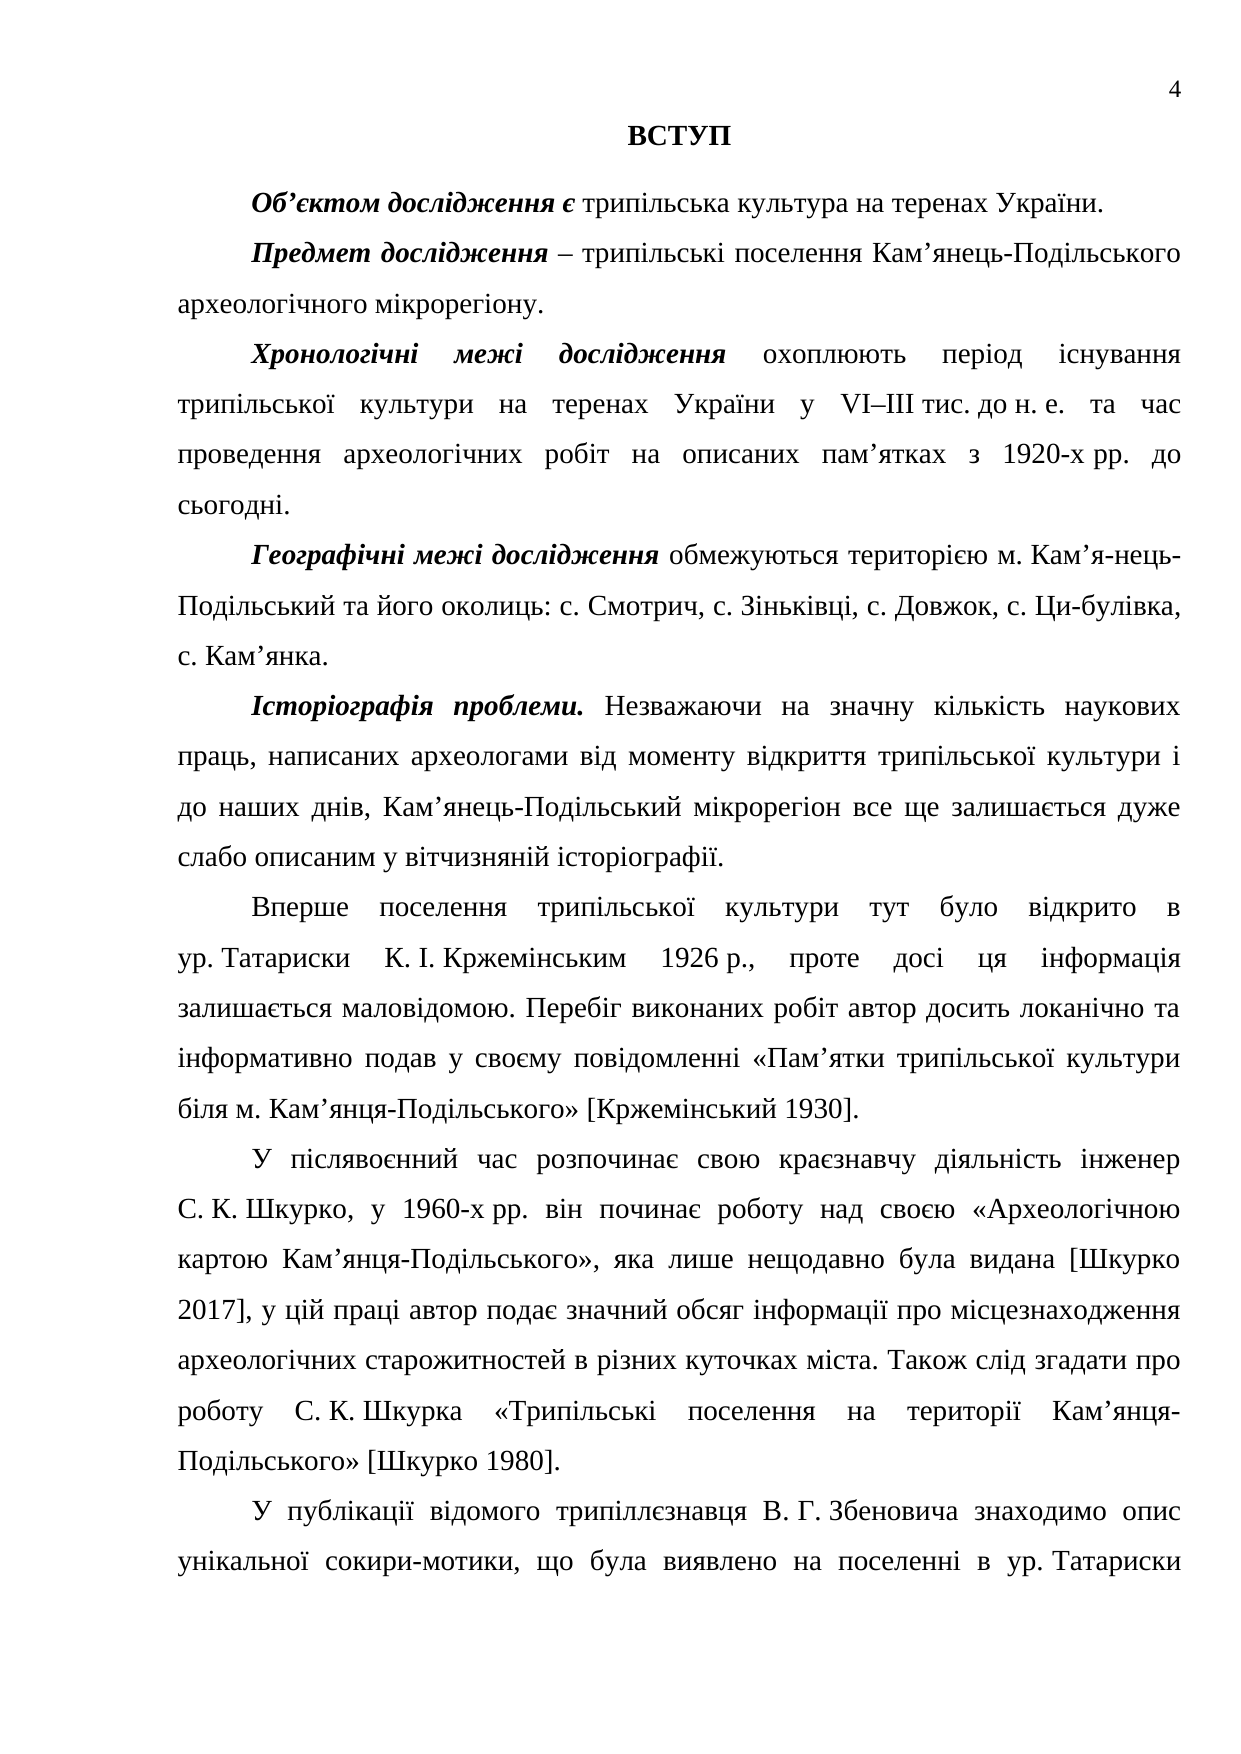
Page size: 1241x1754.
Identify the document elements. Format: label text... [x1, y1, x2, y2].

text ВСТУП [177, 118, 1181, 152]
text Об’єктом дослідження є трипільська культура на теренах України. [177, 185, 1181, 219]
text Предмет дослідження – трипільські поселення Кам’янець-Подільського археологічного мікрорегіону. [177, 235, 1181, 319]
text Географічні межі дослідження обмежуються територією м. Кам’я-нець-Подільський та його околиць: с. Смотрич, с. Зіньківці, с. Довжок, с. Ци-булівка, с. Кам’янка. [177, 537, 1181, 671]
text У післявоєнний час розпочинає свою краєзнавчу діяльність інженер С. К. Шкурко, у 1960-х рр. він починає роботу над своєю «Археологічною картою Кам’янця-Подільського», яка лише нещодавно була видана [Шкурко 2017], у цій праці автор подає значний обсяг інформації про місцезнаходження археологічних старожитностей в різних куточках міста. Також слід згадати про роботу С. К. Шкурка «Трипільські поселення на території Кам’янця-Подільського» [Шкурко 1980]. [177, 1141, 1181, 1476]
text Історіографія проблеми. Незважаючи на значну кількість наукових праць, написаних археологами від моменту відкриття трипільської культури і до наших днів, Кам’янець-Подільський мікрорегіон все ще залишається дуже слабо описаним у вітчизняній історіографії. [177, 688, 1181, 873]
text Хронологічні межі дослідження охоплюють період існування трипільської культури на теренах України у VI–III тис. до н. е. та час проведення археологічних робіт на описаних пам’ятках з 1920-х рр. до сьогодні. [177, 336, 1181, 521]
text Вперше поселення трипільської культури тут було відкрито в ур. Татариски К. І. Кржемінським 1926 р., проте досі ця інформація залишається маловідомою. Перебіг виконаних робіт автор досить локанічно та інформативно подав у своєму повідомленні «Пам’ятки трипільської культури біля м. Кам’янця-Подільського» [Кржемінський 1930]. [177, 889, 1181, 1124]
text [177, 1493, 1181, 1577]
